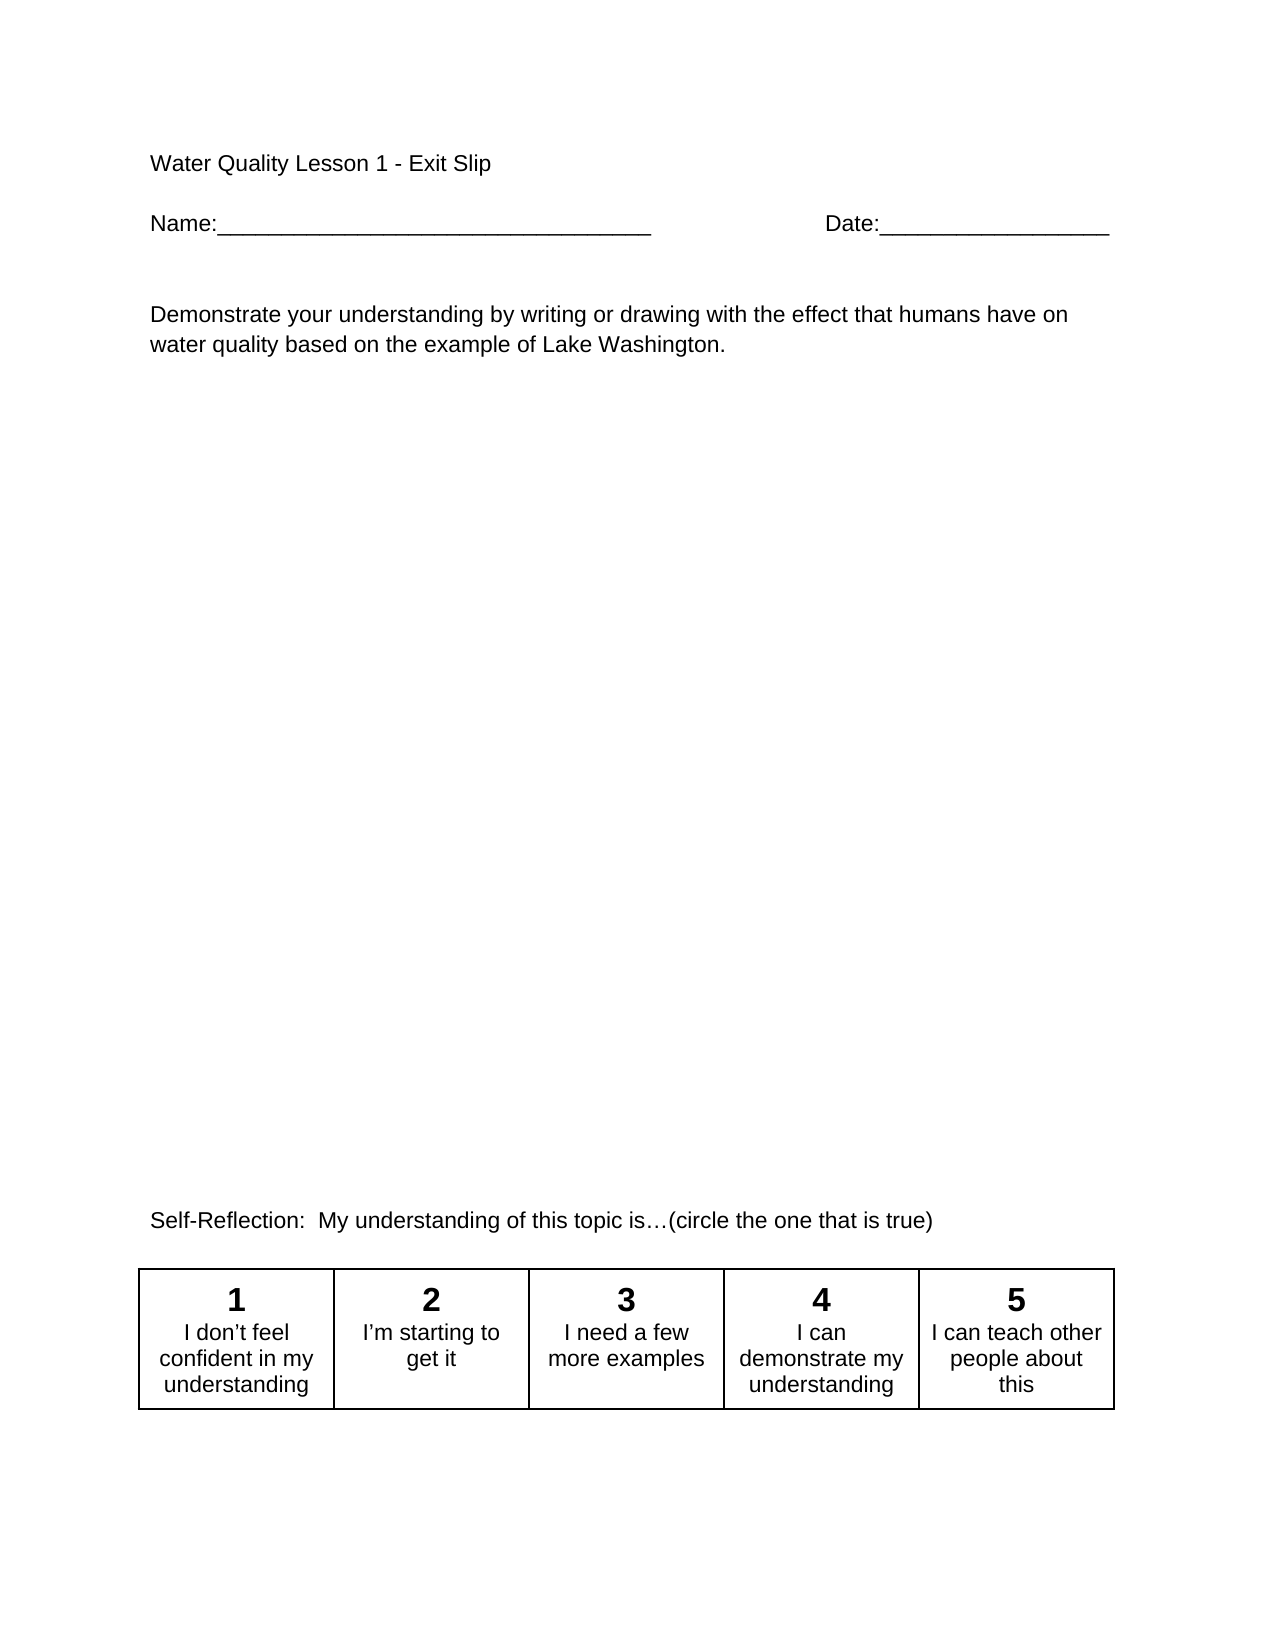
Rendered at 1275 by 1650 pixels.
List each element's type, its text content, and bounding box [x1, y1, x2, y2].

text Water Quality Lesson 1 - Exit Slip [150, 150, 1125, 176]
table_header 5 I can teach other people about this [920, 1270, 1113, 1408]
text Demonstrate your understanding by writing or drawing with the effect that humans have on water quality based on the example of Lake Washington. [150, 301, 1125, 358]
table_header 3 I need a few more examples [530, 1270, 723, 1408]
text Self-Reflection: My understanding of this topic is…(circle the one that is true) [150, 1207, 1125, 1234]
table_header 4 I can demonstrate my understanding [725, 1270, 918, 1408]
table_header 2 I’m starting to get it [335, 1270, 528, 1408]
table_header 1 I don’t feel confident in my understanding [140, 1270, 333, 1408]
text Name:__________________________________ Date:__________________ [150, 210, 1125, 237]
